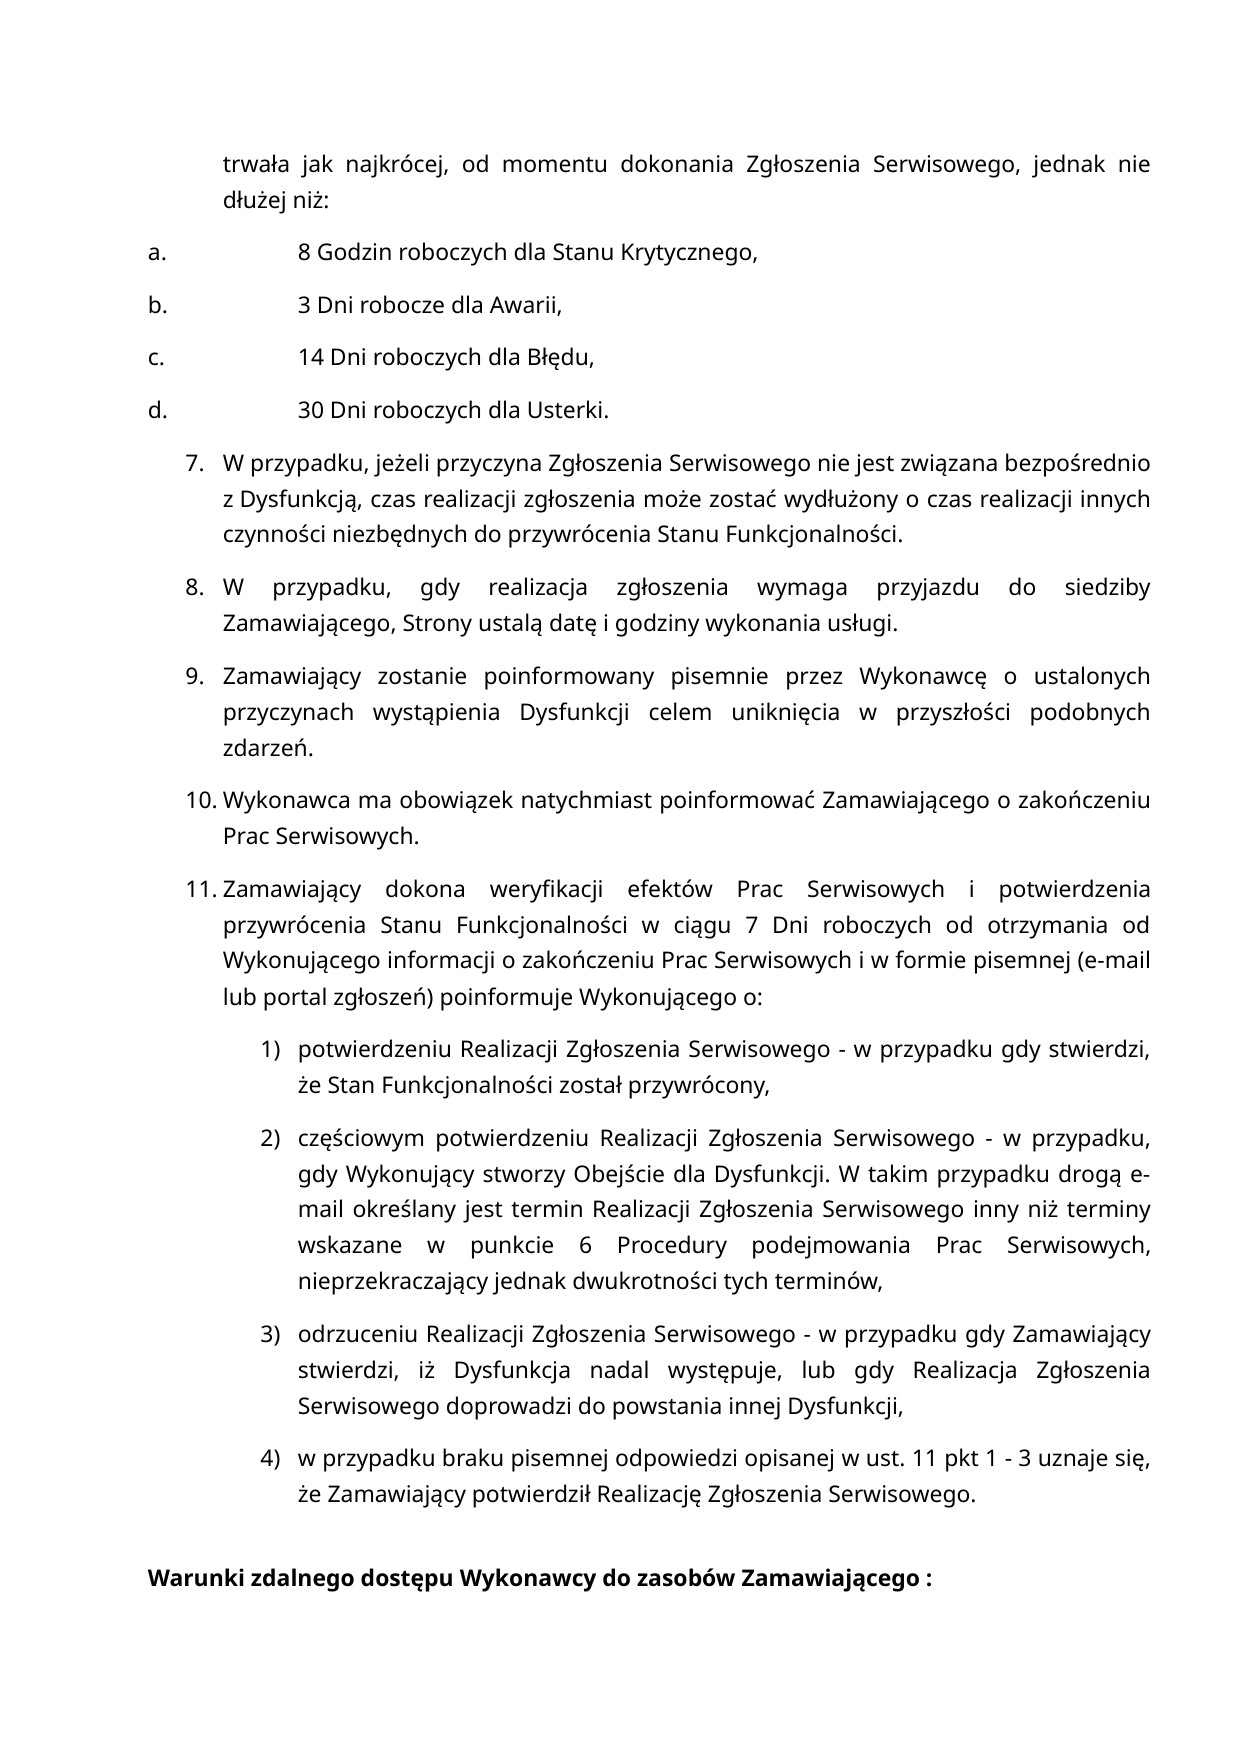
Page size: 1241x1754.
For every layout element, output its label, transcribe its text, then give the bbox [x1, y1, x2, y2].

list Zamawiający zostanie poinformowany pisemnie przez Wykonawcę o ustalonych przyczynach wystąpienia Dysfunkcji celem uniknięcia w przyszłości podobnych zdarzeń. [185, 659, 1152, 763]
list potwierdzeniu Realizacji Zgłoszenia Serwisowego - w przypadku gdy stwierdzi, że Stan Funkcjonalności został przywrócony, [260, 1033, 1152, 1100]
list w przypadku braku pisemnej odpowiedzi opisanej w ust. 11 pkt 1 - 3 uznaje się, że Zamawiający potwierdził Realizację Zgłoszenia Serwisowego. [260, 1442, 1152, 1509]
list 14 Dni roboczych dla Błędu, [148, 341, 1152, 373]
list 30 Dni roboczych dla Usterki. [148, 394, 1152, 425]
text Warunki zdalnego dostępu Wykonawcy do zasobów Zamawiającego : [148, 1562, 1152, 1593]
list W przypadku, jeżeli przyczyna Zgłoszenia Serwisowego nie jest związana bezpośrednio z Dysfunkcją, czas realizacji zgłoszenia może zostać wydłużony o czas realizacji innych czynności niezbędnych do przywrócenia Stanu Funkcjonalności. [185, 447, 1152, 550]
list odrzuceniu Realizacji Zgłoszenia Serwisowego - w przypadku gdy Zamawiający stwierdzi, iż Dysfunkcja nadal występuje, lub gdy Realizacja Zgłoszenia Serwisowego doprowadzi do powstania innej Dysfunkcji, [260, 1318, 1152, 1421]
list częściowym potwierdzeniu Realizacji Zgłoszenia Serwisowego - w przypadku, gdy Wykonujący stworzy Obejście dla Dysfunkcji. W takim przypadku drogą e-mail określany jest termin Realizacji Zgłoszenia Serwisowego inny niż terminy wskazane w punkcie 6 Procedury podejmowania Prac Serwisowych, nieprzekraczający jednak dwukrotności tych terminów, [260, 1122, 1152, 1297]
list 3 Dni robocze dla Awarii, [148, 289, 1152, 320]
list 8 Godzin roboczych dla Stanu Krytycznego, [148, 236, 1152, 267]
list Wykonawca ma obowiązek natychmiast poinformować Zamawiającego o zakończeniu Prac Serwisowych. [185, 784, 1152, 851]
list Zamawiający dokona weryfikacji efektów Prac Serwisowych i potwierdzenia przywrócenia Stanu Funkcjonalności w ciągu 7 Dni roboczych od otrzymania od Wykonującego informacji o zakończeniu Prac Serwisowych i w formie pisemnej (e-mail lub portal zgłoszeń) poinformuje Wykonującego o: [185, 873, 1152, 1012]
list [185, 148, 1152, 215]
list W przypadku, gdy realizacja zgłoszenia wymaga przyjazdu do siedziby Zamawiającego, Strony ustalą datę i godziny wykonania usługi. [185, 571, 1152, 638]
